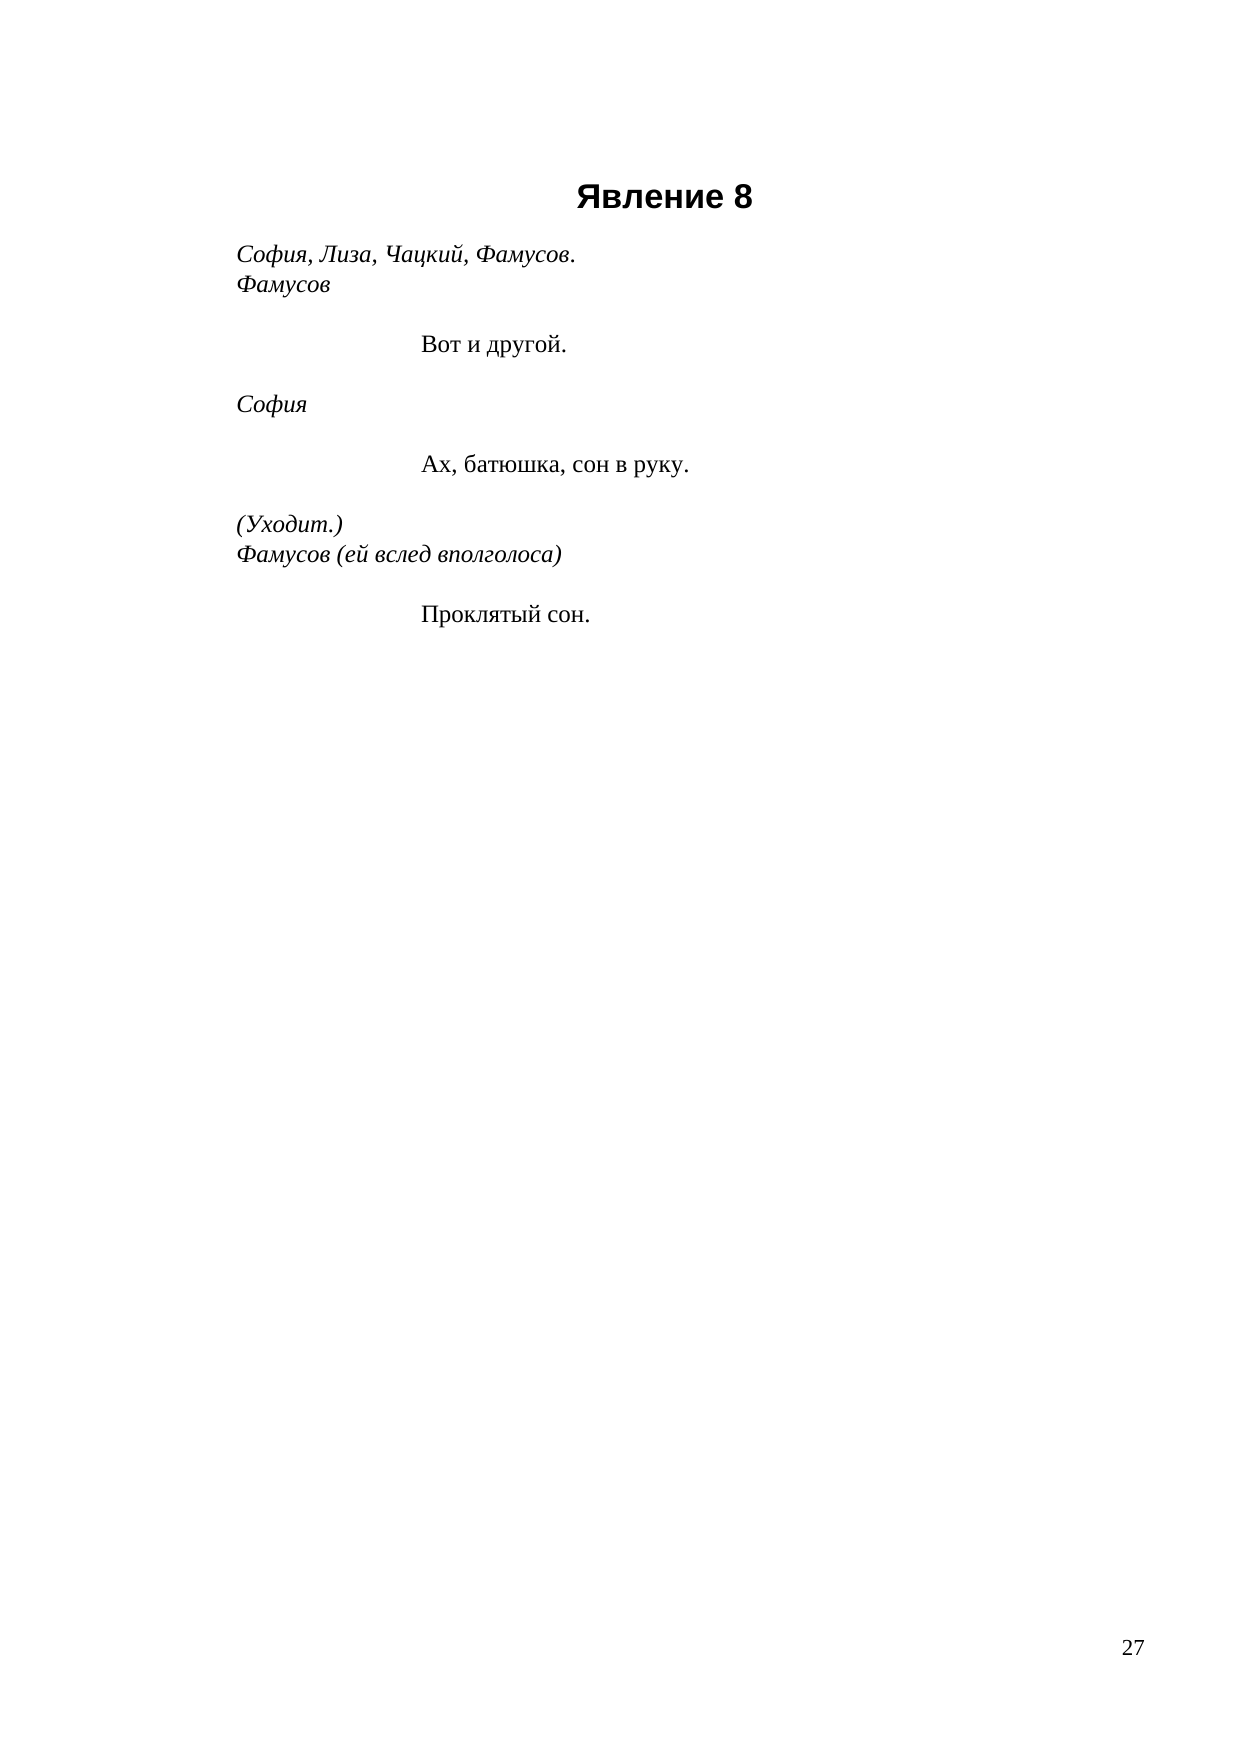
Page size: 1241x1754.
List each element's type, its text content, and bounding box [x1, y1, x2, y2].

text Ах, батюшка, сон в руку. [421, 449, 1167, 477]
text (Уходит.) [236, 509, 1167, 537]
text Вот и другой. [421, 329, 1167, 357]
text София, Лиза, Чацкий, Фамусов. Фамусов [236, 239, 577, 298]
text Явление 8 [252, 176, 1077, 216]
text Проклятый сон. [421, 599, 1167, 627]
text Фамусов (ей вслед вполголоса) [236, 539, 1167, 567]
text София [236, 389, 1167, 417]
